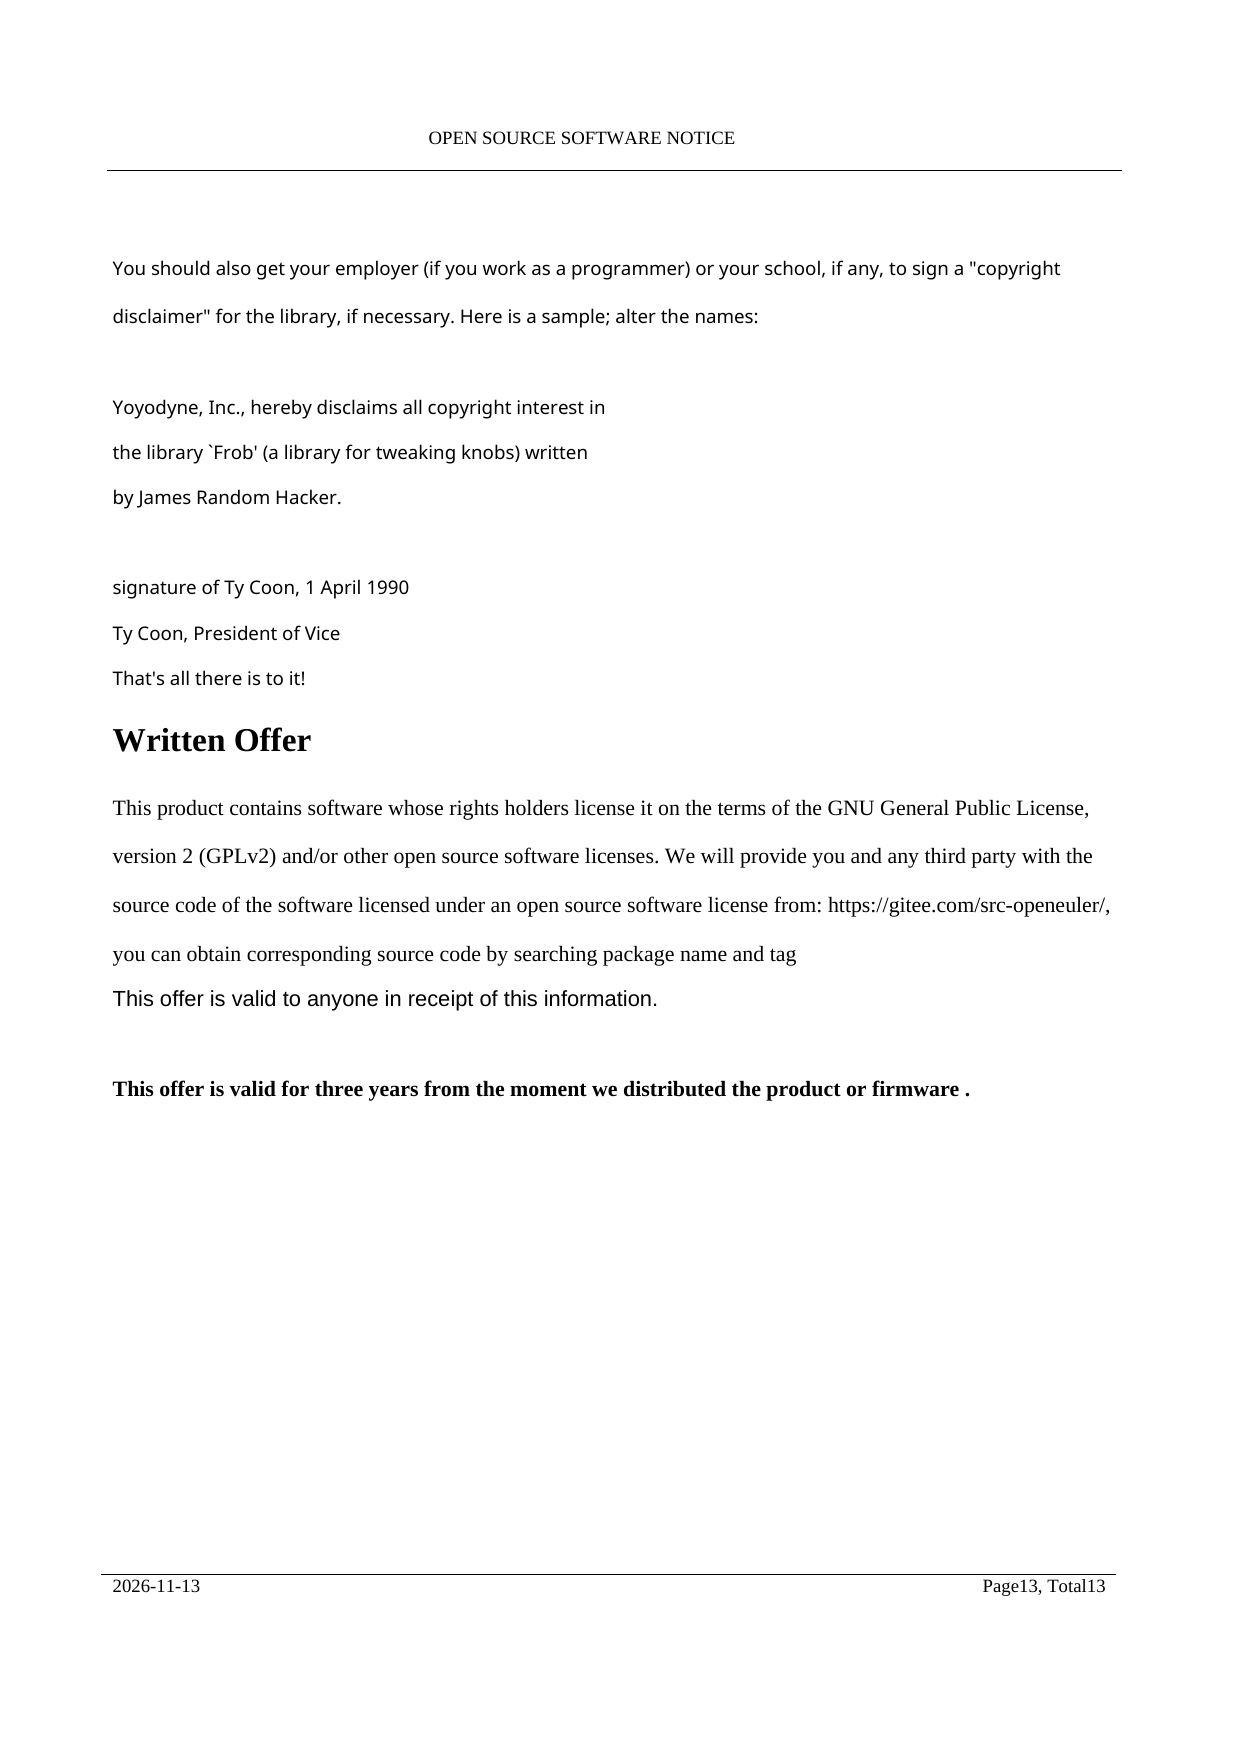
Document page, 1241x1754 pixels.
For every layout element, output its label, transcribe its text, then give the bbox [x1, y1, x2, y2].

text You should also get your employer (if you work as a programmer) or your school, if any, to sign a "copyright disclaimer" for the library, if necessary. Here is a sample; alter the names: [112, 251, 1128, 333]
text This product contains software whose rights holders license it on the terms of the GNU General Public License, version 2 (GPLv2) and/or other open source software licenses. We will provide you and any third party with the source code of the software licensed under an open source software license from: https://gitee.com/src-openeuler/, you can obtain corresponding source code by searching package name and tag [112, 791, 1128, 970]
text Written Offer [112, 707, 1128, 772]
text by James Random Hacker. [112, 481, 1128, 513]
text This offer is valid for three years from the moment we distributed the product or firmware . [112, 1073, 1128, 1105]
text This offer is valid to anyone in receipt of this information. [112, 982, 1128, 1015]
text Ty Coon, President of Vice [112, 616, 1128, 649]
text signature of Ty Coon, 1 April 1990 [112, 571, 1128, 604]
text the library `Frob' (a library for tweaking knobs) written [112, 436, 1128, 468]
text That's all there is to it! [112, 662, 1128, 694]
text Yoyodyne, Inc., hereby disclaims all copyright interest in [112, 391, 1128, 423]
